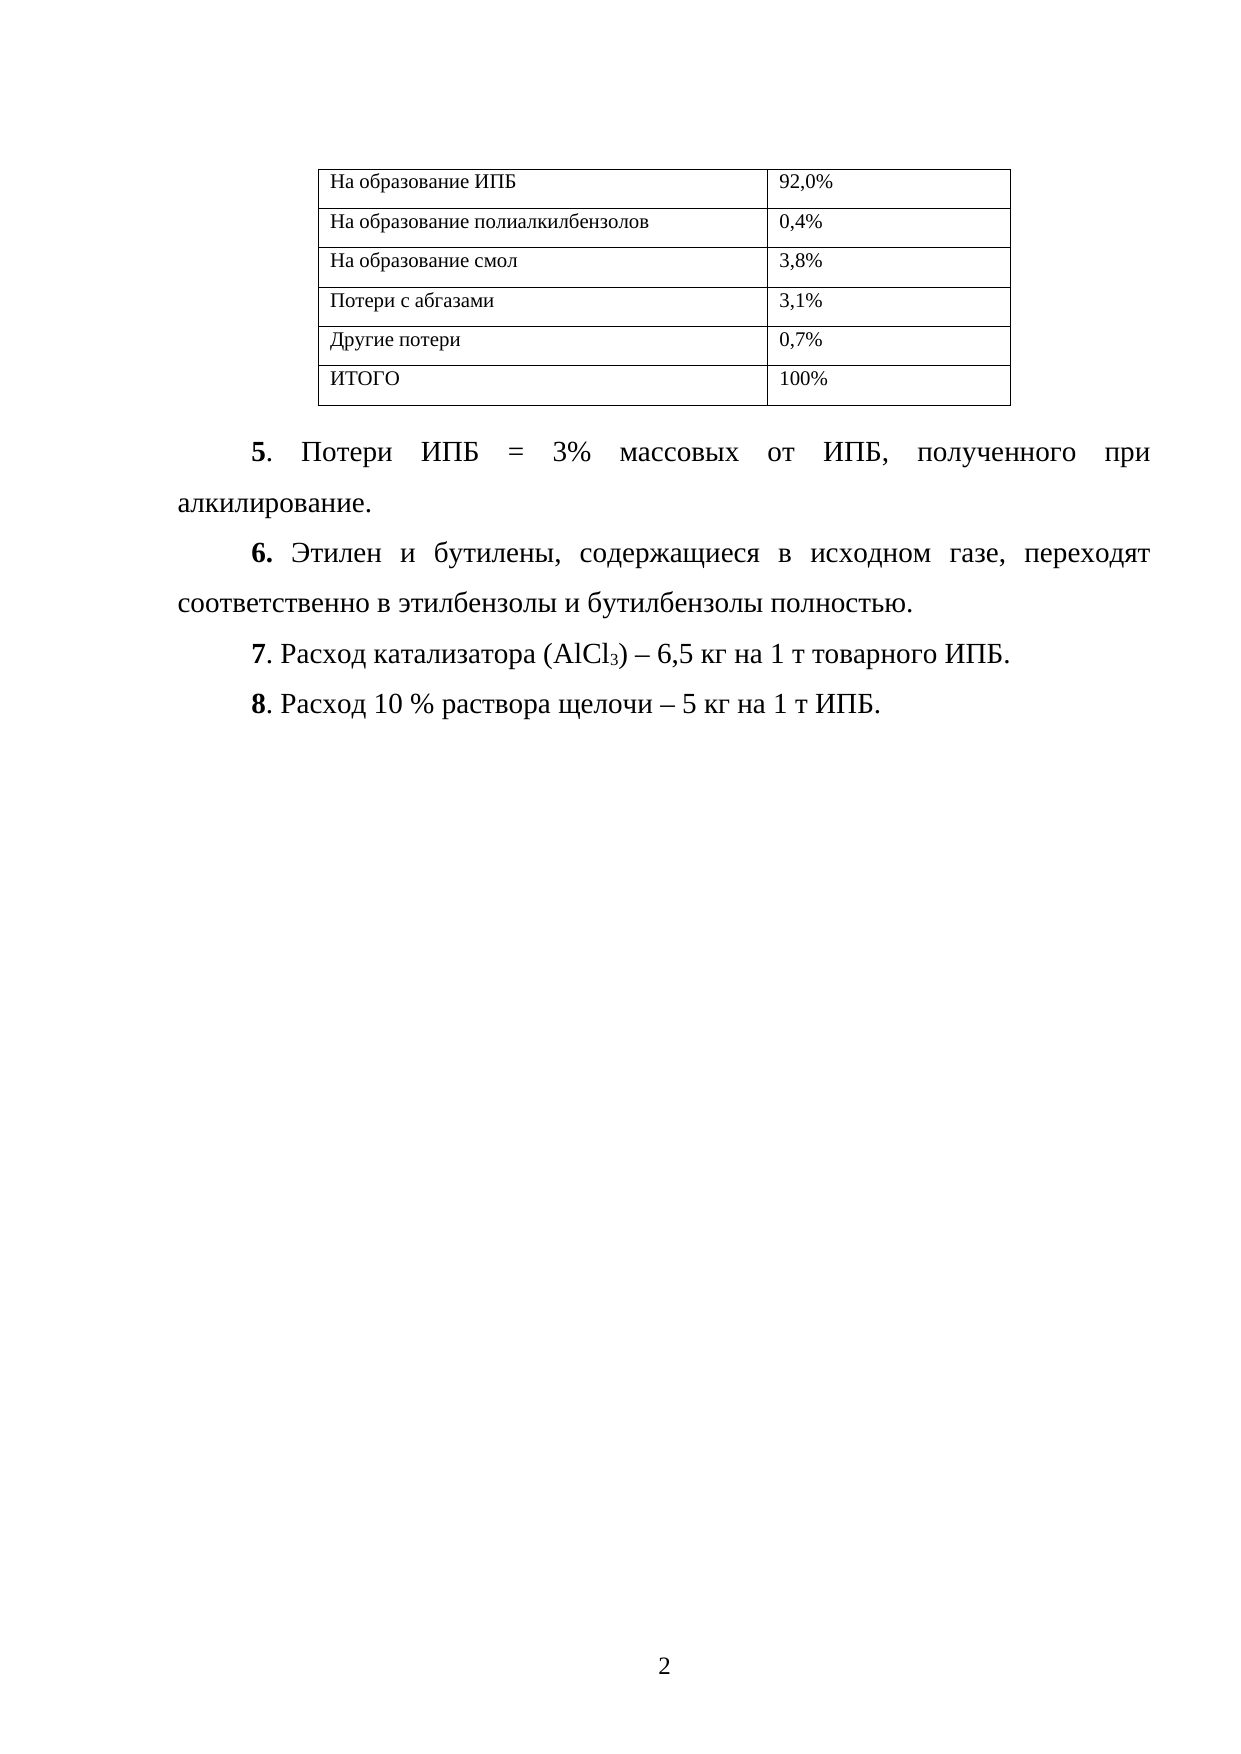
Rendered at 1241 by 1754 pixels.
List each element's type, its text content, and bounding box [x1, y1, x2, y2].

table_header На образование ИПБ [319, 170, 767, 208]
table_cell 3,8% [768, 248, 1010, 287]
text 8. Расход 10 % раствора щелочи – на 1 т ИПБ. [177, 686, 1152, 719]
text 6. Этилен и бутилены, содержащиеся в исходном газе, переходят соответственно в этилбензолы и бутилбензолы полностью. [177, 535, 1152, 619]
text 5. Потери ИПБ = 3% массовых от ИПБ, полученного при алкилирование. [177, 434, 1152, 518]
table_cell 100% [768, 366, 1010, 405]
table_header 92,0% [768, 170, 1010, 208]
table_cell 3,1% [768, 288, 1010, 326]
table_cell Другие потери [319, 327, 767, 365]
table_cell На образование смол [319, 248, 767, 287]
table_cell На образование полиалкилбензолов [319, 209, 767, 247]
table_cell ИТОГО [319, 366, 767, 405]
table_cell 0,4% [768, 209, 1010, 247]
table_cell 0,7% [768, 327, 1010, 365]
table_cell Потери с абгазами [319, 288, 767, 326]
text 7. Расход катализатора (AlCl3) – на 1 т товарного ИПБ. [177, 636, 1152, 669]
